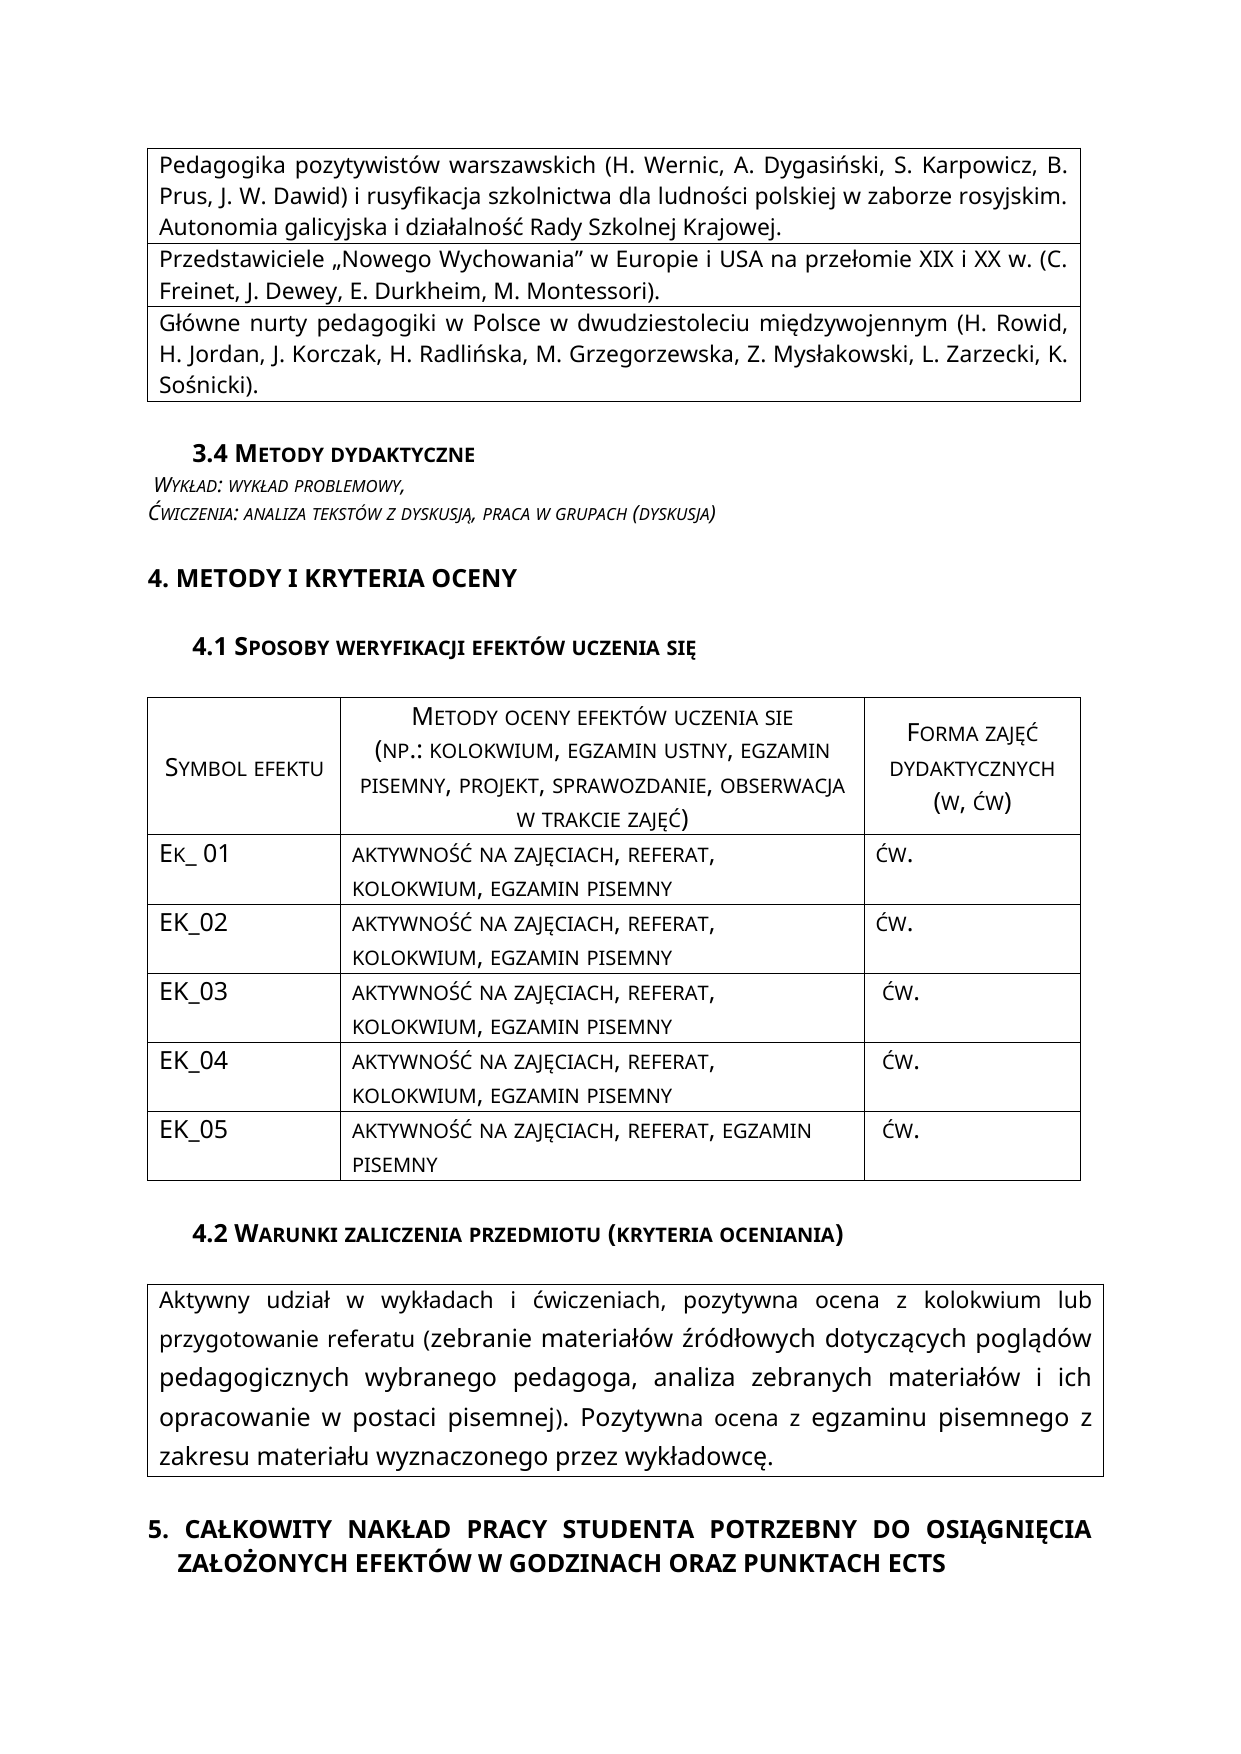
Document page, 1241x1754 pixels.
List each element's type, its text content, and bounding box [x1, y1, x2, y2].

table_cell ćw. [865, 905, 1080, 973]
table_header Forma zajęć dydaktycznych (w, ćw) [865, 698, 1080, 834]
table_cell ćw. [865, 974, 1080, 1042]
table_cell ćw. [865, 1112, 1080, 1180]
table_cell EK_02 [148, 905, 340, 973]
text 4.2 Warunki zaliczenia przedmiotu (kryteria oceniania) [192, 1215, 1093, 1249]
table_cell aktywność na zajęciach, referat, kolokwium, egzamin pisemny [341, 974, 864, 1042]
table_cell aktywność na zajęciach, referat, kolokwium, egzamin pisemny [341, 835, 864, 903]
text 3.4 Metody dydaktyczne [192, 436, 1093, 470]
text 4. METODY I KRYTERIA OCENY [148, 561, 1093, 595]
text Ćwiczenia: analiza tekstów z dyskusją, praca w grupach (dyskusja) [148, 498, 1093, 527]
table_header Metody oceny efektów uczenia sie (np.: kolokwium, egzamin ustny, egzamin pisemny, projekt, sprawozdanie, obserwacja w trakcie zajęć) [341, 698, 864, 834]
table_cell aktywność na zajęciach, referat, kolokwium, egzamin pisemny [341, 905, 864, 973]
table_cell ćw. [865, 835, 1080, 903]
table_header Symbol efektu [148, 698, 340, 834]
table_cell aktywność na zajęciach, referat, kolokwium, egzamin pisemny [341, 1043, 864, 1111]
table_cell Ek_ 01 [148, 835, 340, 903]
table_cell Główne nurty pedagogiki w Polsce w dwudziestoleciu międzywojennym (H. Rowid, H. Jordan, J. Korczak, H. Radlińska, M. Grzegorzewska, Z. Mysłakowski, L. Zarzecki, K. Sośnicki). [148, 307, 1080, 401]
table_cell EK_05 [148, 1112, 340, 1180]
table_cell EK_03 [148, 974, 340, 1042]
table_header Aktywny udział w wykładach i ćwiczeniach, pozytywna ocena z kolokwium lub przygotowanie referatu (zebranie materiałów źródłowych dotyczących poglądów pedagogicznych wybranego pedagoga, analiza zebranych materiałów i ich opracowanie w postaci pisemnej). Pozytywna ocena z egzaminu pisemnego z zakresu materiału wyznaczonego przez wykładowcę. [148, 1285, 1103, 1476]
table_cell ćw. [865, 1043, 1080, 1111]
text Wykład: wykład problemowy, [148, 470, 1093, 498]
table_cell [148, 149, 1080, 242]
text 5. CAŁKOWITY NAKŁAD PRACY STUDENTA POTRZEBNY DO OSIĄGNIĘCIA ZAŁOŻONYCH EFEKTÓW W GODZINACH ORAZ PUNKTACH ECTS [148, 1511, 1093, 1579]
text 4.1 Sposoby weryfikacji efektów uczenia się [192, 629, 1093, 663]
table_cell Przedstawiciele „Nowego Wychowania” w Europie i USA na przełomie XIX i XX w. (C. Freinet, J. Dewey, E. Durkheim, M. Montessori). [148, 244, 1080, 306]
table_cell aktywność na zajęciach, referat, egzamin pisemny [341, 1112, 864, 1180]
table_cell EK_04 [148, 1043, 340, 1111]
